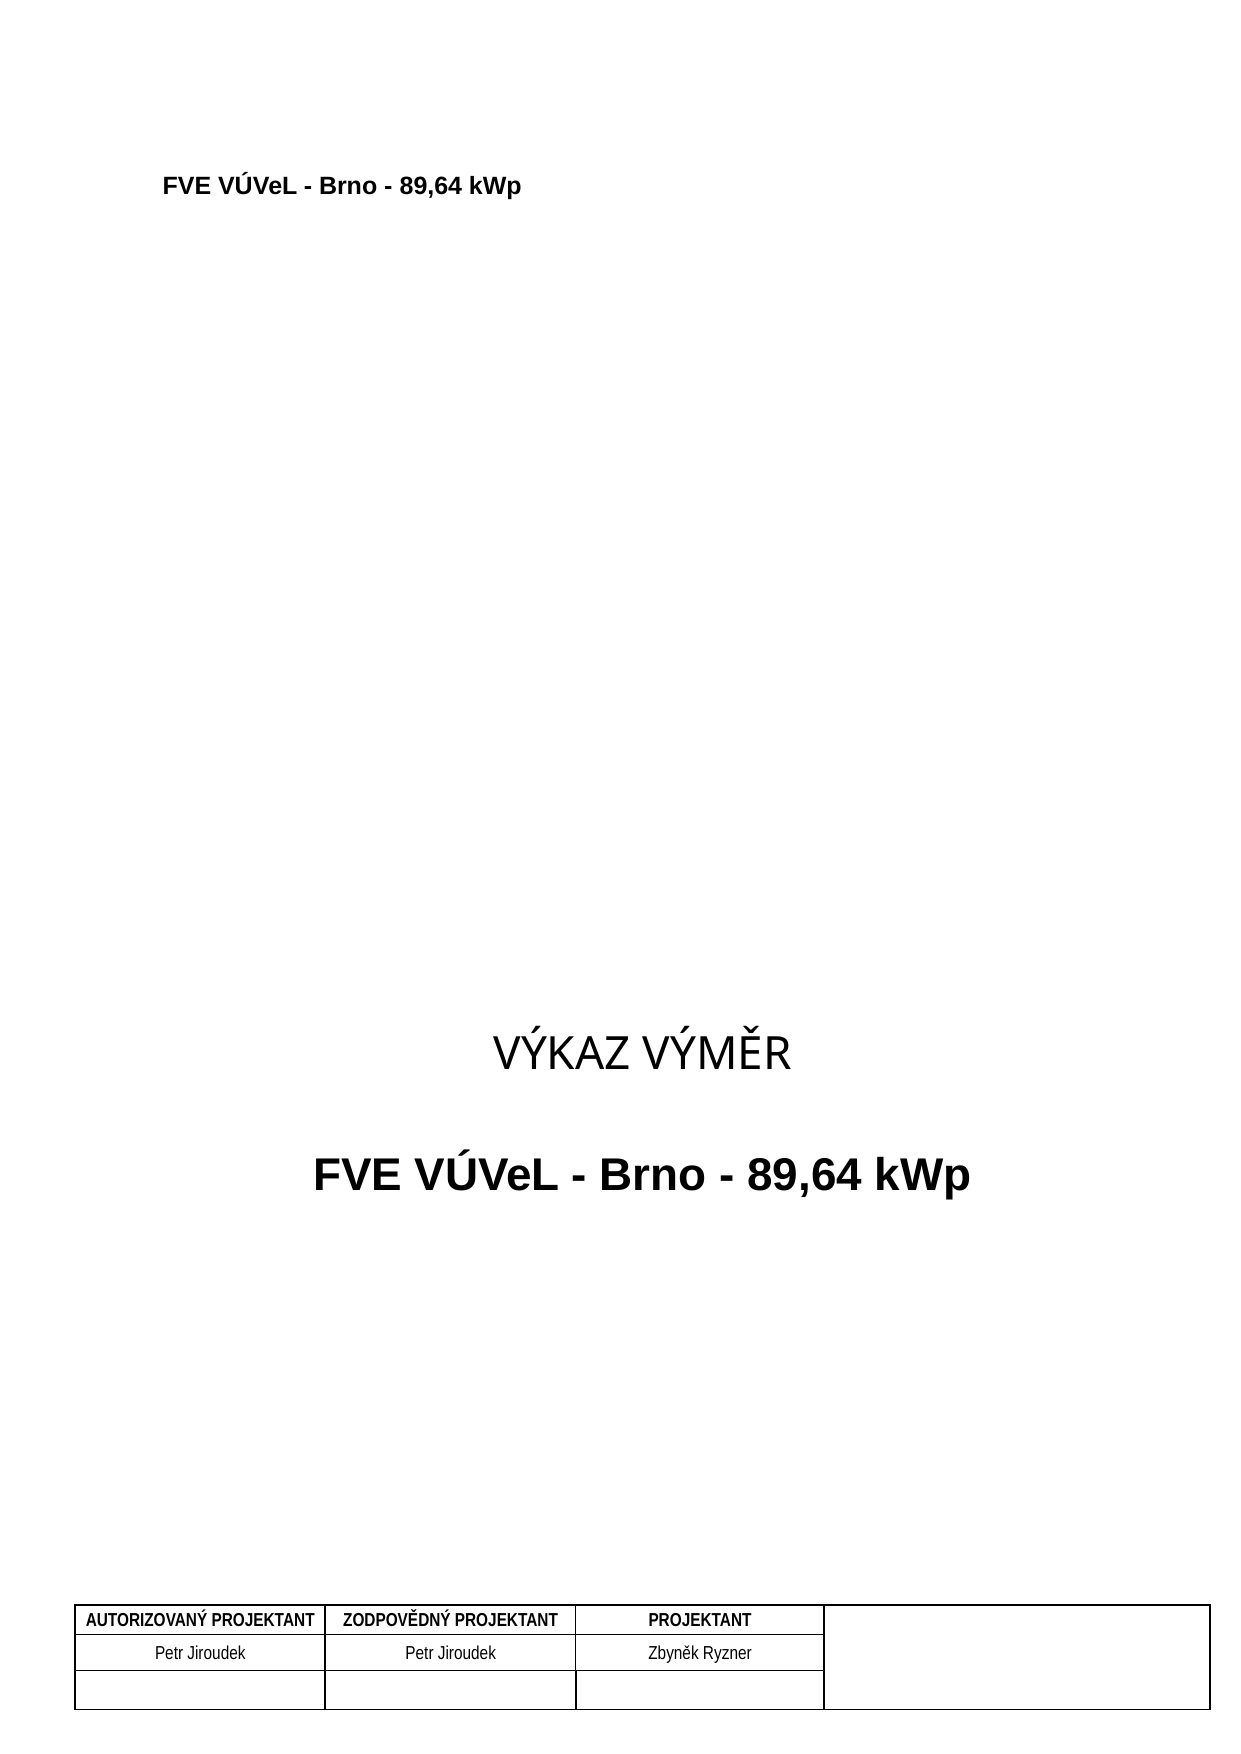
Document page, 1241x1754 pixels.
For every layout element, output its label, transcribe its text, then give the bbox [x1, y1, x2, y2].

table_cell [326, 1671, 575, 1709]
text Výkaz výměr [162, 1021, 1122, 1083]
table_cell Petr Jiroudek [76, 1635, 324, 1670]
table_cell [76, 1671, 324, 1709]
table_cell Petr Jiroudek [326, 1635, 575, 1670]
table_header AUTORIZOVANÝ PROJEKTANT [76, 1606, 324, 1634]
table_cell Zbyněk Ryzner [576, 1635, 823, 1670]
table_header [825, 1606, 1078, 1709]
table_header [1078, 1606, 1209, 1709]
table_header PROJEKTANT [576, 1606, 823, 1634]
text FVE VÚVeL - Brno - 89,64 kWp [162, 1147, 1122, 1200]
table_header ZODPOVĚDNÝ PROJEKTANT [326, 1606, 575, 1634]
table_cell [577, 1671, 823, 1709]
